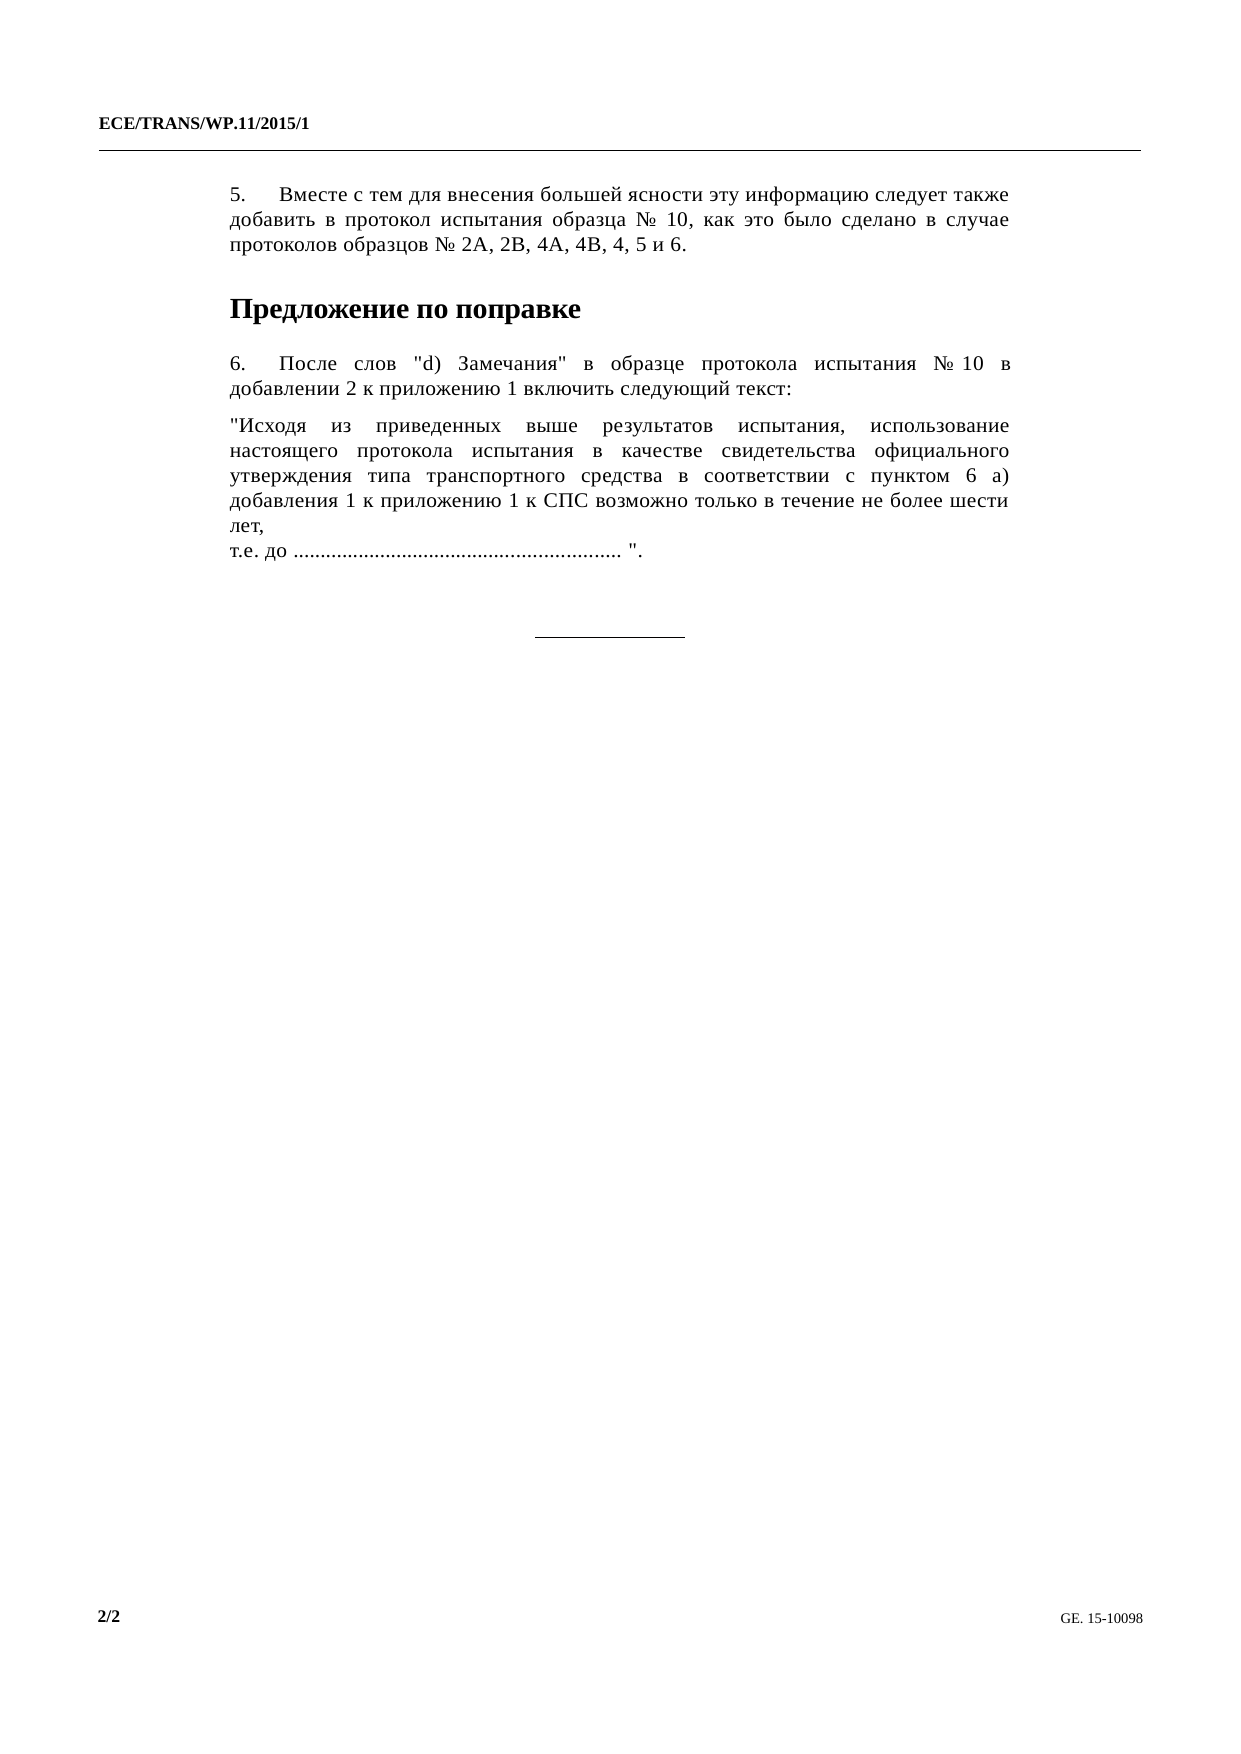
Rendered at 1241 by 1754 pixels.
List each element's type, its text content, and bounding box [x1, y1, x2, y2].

text "Исходя из приведенных выше результатов испытания, использование настоящего протокола испытания в качестве свидетельства официального утверждения типа транспортного средства в соответствии с пунктом 6 а) добавления 1 к приложению 1 к СПС возможно только в течение не более шести лет, т.е. до ". [229, 413, 1011, 563]
text 6. После слов "d) Замечания" в образце протокола испытания № 10 в добавлении 2 к приложению 1 включить следующий текст: [229, 350, 1011, 400]
text Предложение по поправке [97, 294, 1011, 325]
text 5. Вместе с тем для внесения большей ясности эту информацию следует также добавить в протокол испытания образца № 10, как это было сделано в случае протоколов образцов № 2А, 2В, 4A, 4B, 4, 5 и 6. [229, 181, 1011, 256]
